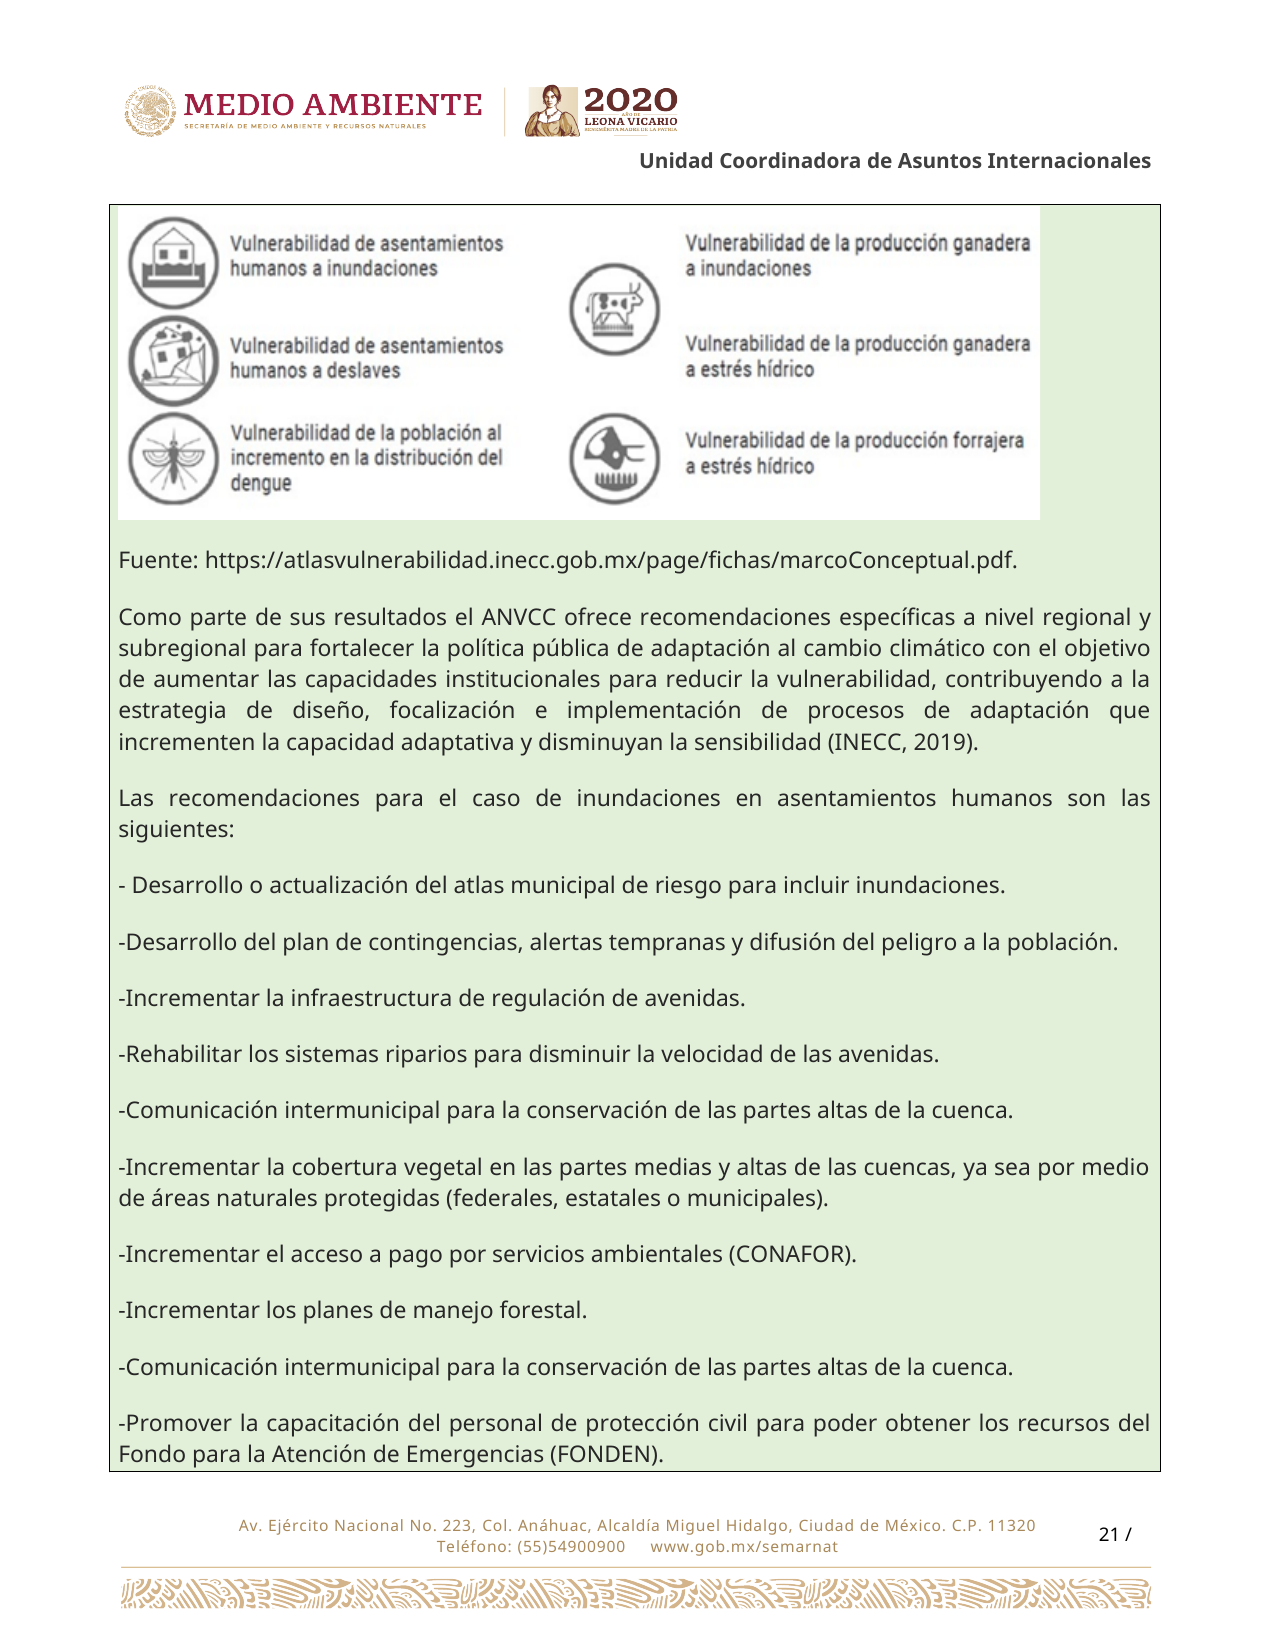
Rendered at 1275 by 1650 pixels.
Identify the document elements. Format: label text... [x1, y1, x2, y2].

text -Comunicación intermunicipal para la conservación de las partes altas de la cuenca. [110, 1091, 1160, 1126]
text Como parte de sus resultados el ANVCC ofrece recomendaciones específicas a nivel regional y subregional para fortalecer la política pública de adaptación al cambio climático con el objetivo de aumentar las capacidades institucionales para reducir la vulnerabilidad, contribuyendo a la estrategia de diseño, focalización e implementación de procesos de adaptación que incrementen la capacidad adaptativa y disminuyan la sensibilidad (INECC, 2019). [110, 597, 1160, 757]
picture [118, 78, 686, 145]
text -Promover la capacitación del personal de protección civil para poder obtener los recursos del Fondo para la Atención de Emergencias (FONDEN). [110, 1404, 1160, 1471]
text -Incrementar el acceso a pago por servicios ambientales (CONAFOR). [110, 1235, 1160, 1269]
text -Incrementar la infraestructura de regulación de avenidas. [110, 979, 1160, 1013]
text -Desarrollo del plan de contingencias, alertas tempranas y difusión del peligro a la población. [110, 922, 1160, 957]
picture [118, 206, 1040, 520]
text Las recomendaciones para el caso de inundaciones en asentamientos humanos son las siguientes: [110, 779, 1160, 844]
text Fuente: https://atlasvulnerabilidad.inecc.gob.mx/page/fichas/marcoConceptual.pdf. [110, 541, 1160, 576]
picture [3, 1552, 1269, 1617]
text -Comunicación intermunicipal para la conservación de las partes altas de la cuenca. [110, 1347, 1160, 1382]
text -Rehabilitar los sistemas riparios para disminuir la velocidad de las avenidas. [110, 1035, 1160, 1069]
text -Incrementar los planes de manejo forestal. [110, 1291, 1160, 1326]
text -Incrementar la cobertura vegetal en las partes medias y altas de las cuencas, ya sea por medio de áreas naturales protegidas (federales, estatales o municipales). [110, 1147, 1160, 1213]
text - Desarrollo o actualización del atlas municipal de riesgo para incluir inundaciones. [110, 866, 1160, 901]
